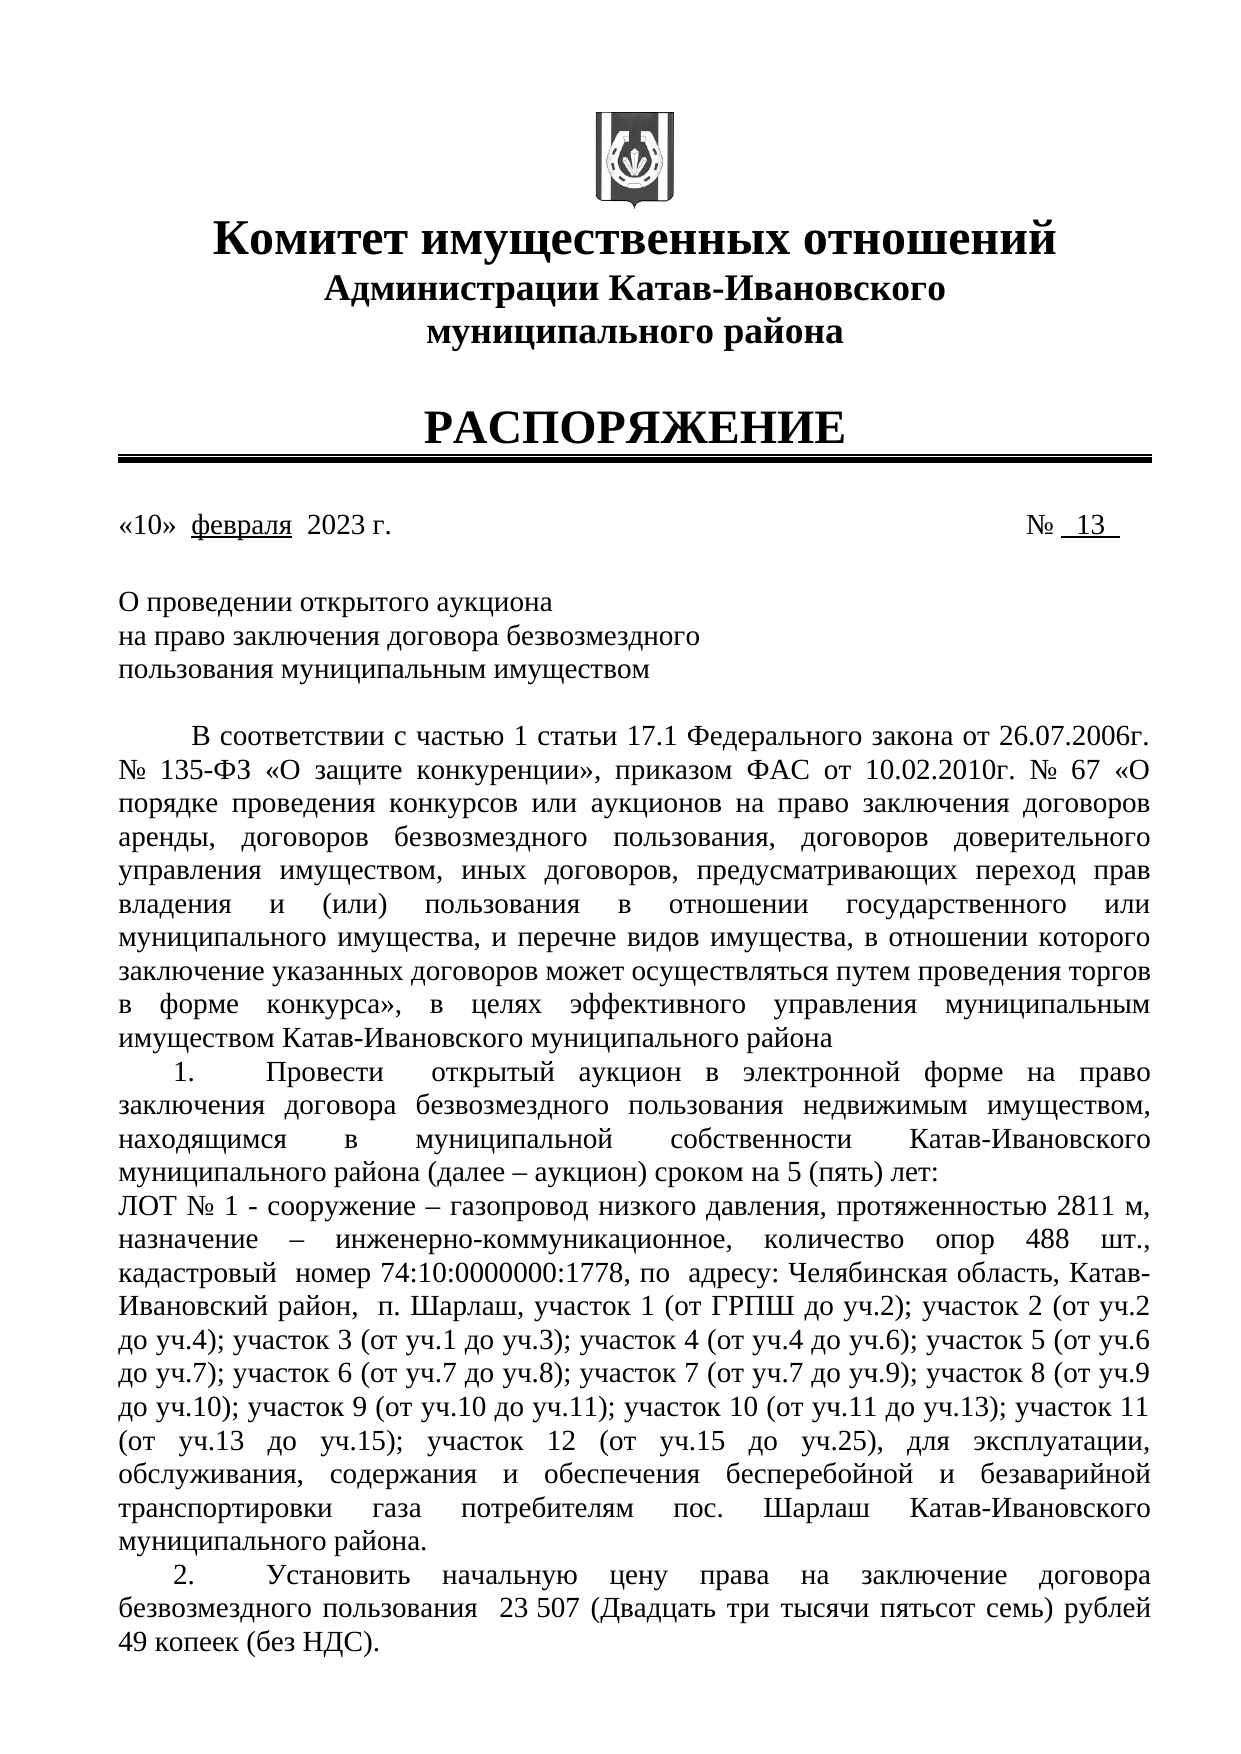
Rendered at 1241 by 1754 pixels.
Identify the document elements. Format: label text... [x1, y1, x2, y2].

text ЛОТ № 1 - сооружение – газопровод низкого давления, протяженностью 2811 м, назначение – инженерно-коммуникационное, количество опор 488 шт., кадастровый номер 74:10:0000000:1778, по адресу: Челябинская область, Катав-Ивановский район, п. Шарлаш, участок 1 (от ГРПШ до уч.2); участок 2 (от уч.2 до уч.4); участок 3 (от уч.1 до уч.3); участок 4 (от уч.4 до уч.6); участок 5 (от уч.6 до уч.7); участок 6 (от уч.7 до уч.8); участок 7 (от уч.7 до уч.9); участок 8 (от уч.9 до уч.10); участок 9 (от уч.10 до уч.11); участок 10 (от уч.11 до уч.13); участок 11 (от уч.13 до уч.15); участок 12 (от уч.15 до уч.25), для эксплуатации, обслуживания, содержания и обеспечения бесперебойной и безаварийной транспортировки газа потребителям пос. Шарлаш Катав-Ивановского муниципального района. [118, 1188, 1152, 1557]
list Установить начальную цену права на заключение договора безвозмездного пользования 23 507 (Двадцать три тысячи пятьсот семь) рублей 49 копеек (без НДС). [118, 1557, 1152, 1657]
text Комитет имущественных отношений [118, 208, 1152, 266]
text РАСПОРЯЖЕНИЕ [118, 399, 1152, 454]
text О проведении открытого аукциона [118, 584, 1152, 618]
text пользования муниципальным имуществом [118, 651, 1152, 685]
text В соответствии с частью 1 статьи 17.1 Федерального закона от 26.07.2006г. № 135-ФЗ «О защите конкуренции», приказом ФАС от 10.02.2010г. № 67 «О порядке проведения конкурсов или аукционов на право заключения договоров аренды, договоров безвозмездного пользования, договоров доверительного управления имуществом, иных договоров, предусматривающих переход прав владения и (или) пользования в отношении государственного или муниципального имущества, и перечне видов имущества, в отношении которого заключение указанных договоров может осуществляться путем проведения торгов в форме конкурса», в целях эффективного управления муниципальным имуществом Катав-Ивановского муниципального района [118, 718, 1152, 1054]
list Провести открытый аукцион в электронной форме на право заключения договора безвозмездного пользования недвижимым имуществом, находящимся в муниципальной собственности Катав-Ивановского муниципального района (далее – аукцион) сроком на 5 (пять) лет: [118, 1054, 1152, 1188]
picture [595, 112, 674, 209]
text Администрации Катав-Ивановского [118, 266, 1152, 309]
text муниципального района [118, 309, 1152, 352]
text «10» февраля 2023 г. № _13_ [118, 507, 1152, 541]
text на право заключения договора безвозмездного [118, 618, 1152, 651]
